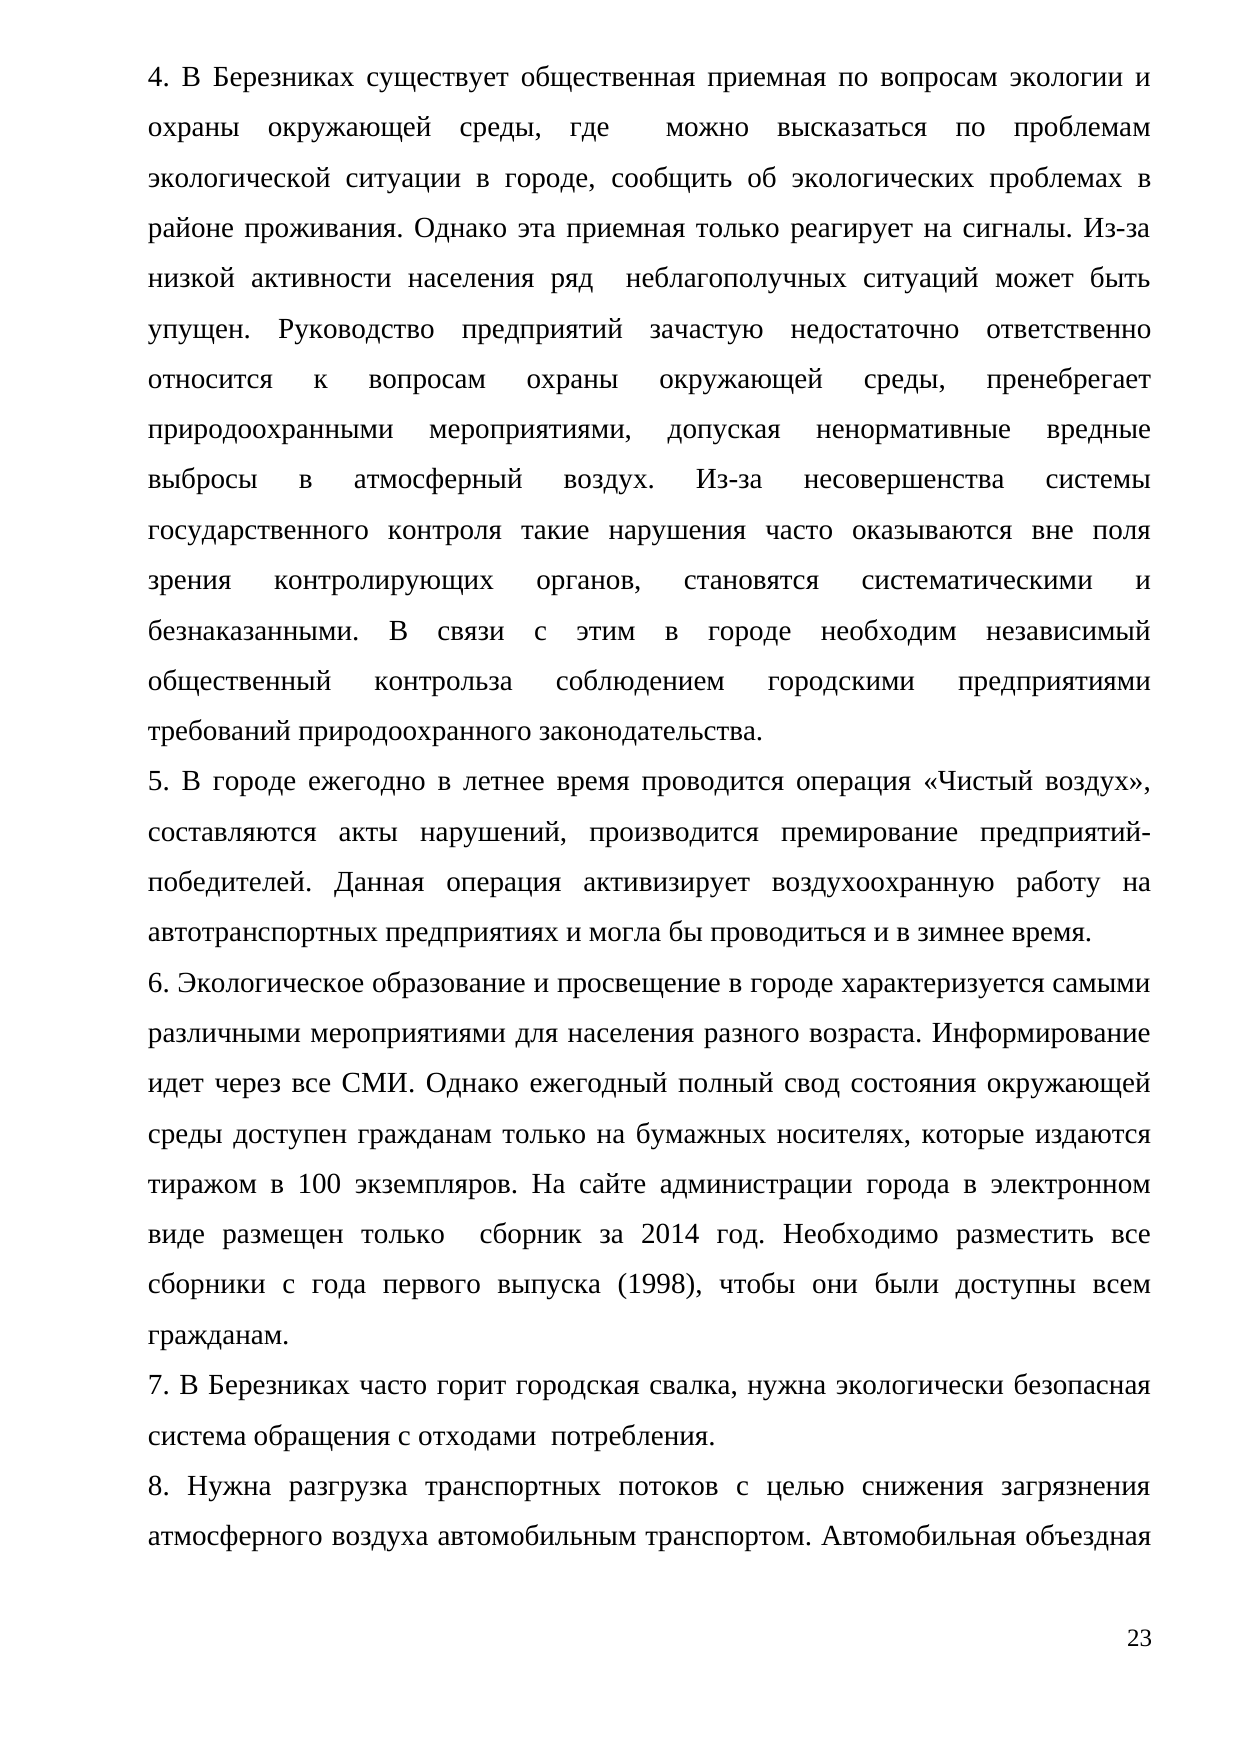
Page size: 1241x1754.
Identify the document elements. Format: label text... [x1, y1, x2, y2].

text 5. В городе ежегодно в летнее время проводится операция «Чистый воздух», составляются акты нарушений, производится премирование предприятий-победителей. Данная операция активизирует воздухоохранную работу на автотранспортных предприятиях и могла бы проводиться и в зимнее время. [148, 763, 1152, 948]
text 6. Экологическое образование и просвещение в городе характеризуется самыми различными мероприятиями для населения разного возраста. Информирование идет через все СМИ. Однако ежегодный полный свод состояния окружающей среды доступен гражданам только на бумажных носителях, которые издаются тиражом в 100 экземпляров. На сайте администрации города в электронном виде размещен только сборник за 2014 год. Необходимо разместить все сборники с года первого выпуска (1998), чтобы они были доступны всем гражданам. [148, 965, 1152, 1351]
text 7. В Березниках часто горит городская свалка, нужна экологически безопасная система обращения с отходами потребления. [148, 1367, 1152, 1451]
text 4. В Березниках существует общественная приемная по вопросам экологии и охраны окружающей среды, где можно высказаться по проблемам экологической ситуации в городе, сообщить об экологических проблемах в районе проживания. Однако эта приемная только реагирует на сигналы. Из-за низкой активности населения ряд неблагополучных ситуаций может быть упущен. Руководство предприятий зачастую недостаточно ответственно относится к вопросам охраны окружающей среды, пренебрегает природоохранными мероприятиями, допуская ненормативные вредные выбросы в атмосферный воздух. Из-за несовершенства системы государственного контроля такие нарушения часто оказываются вне поля зрения контролирующих органов, становятся систематическими и безнаказанными. В связи с этим в городе необходим независимый общественный контрольза соблюдением городскими предприятиями требований природоохранного законодательства. [148, 59, 1152, 747]
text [148, 1468, 1152, 1552]
